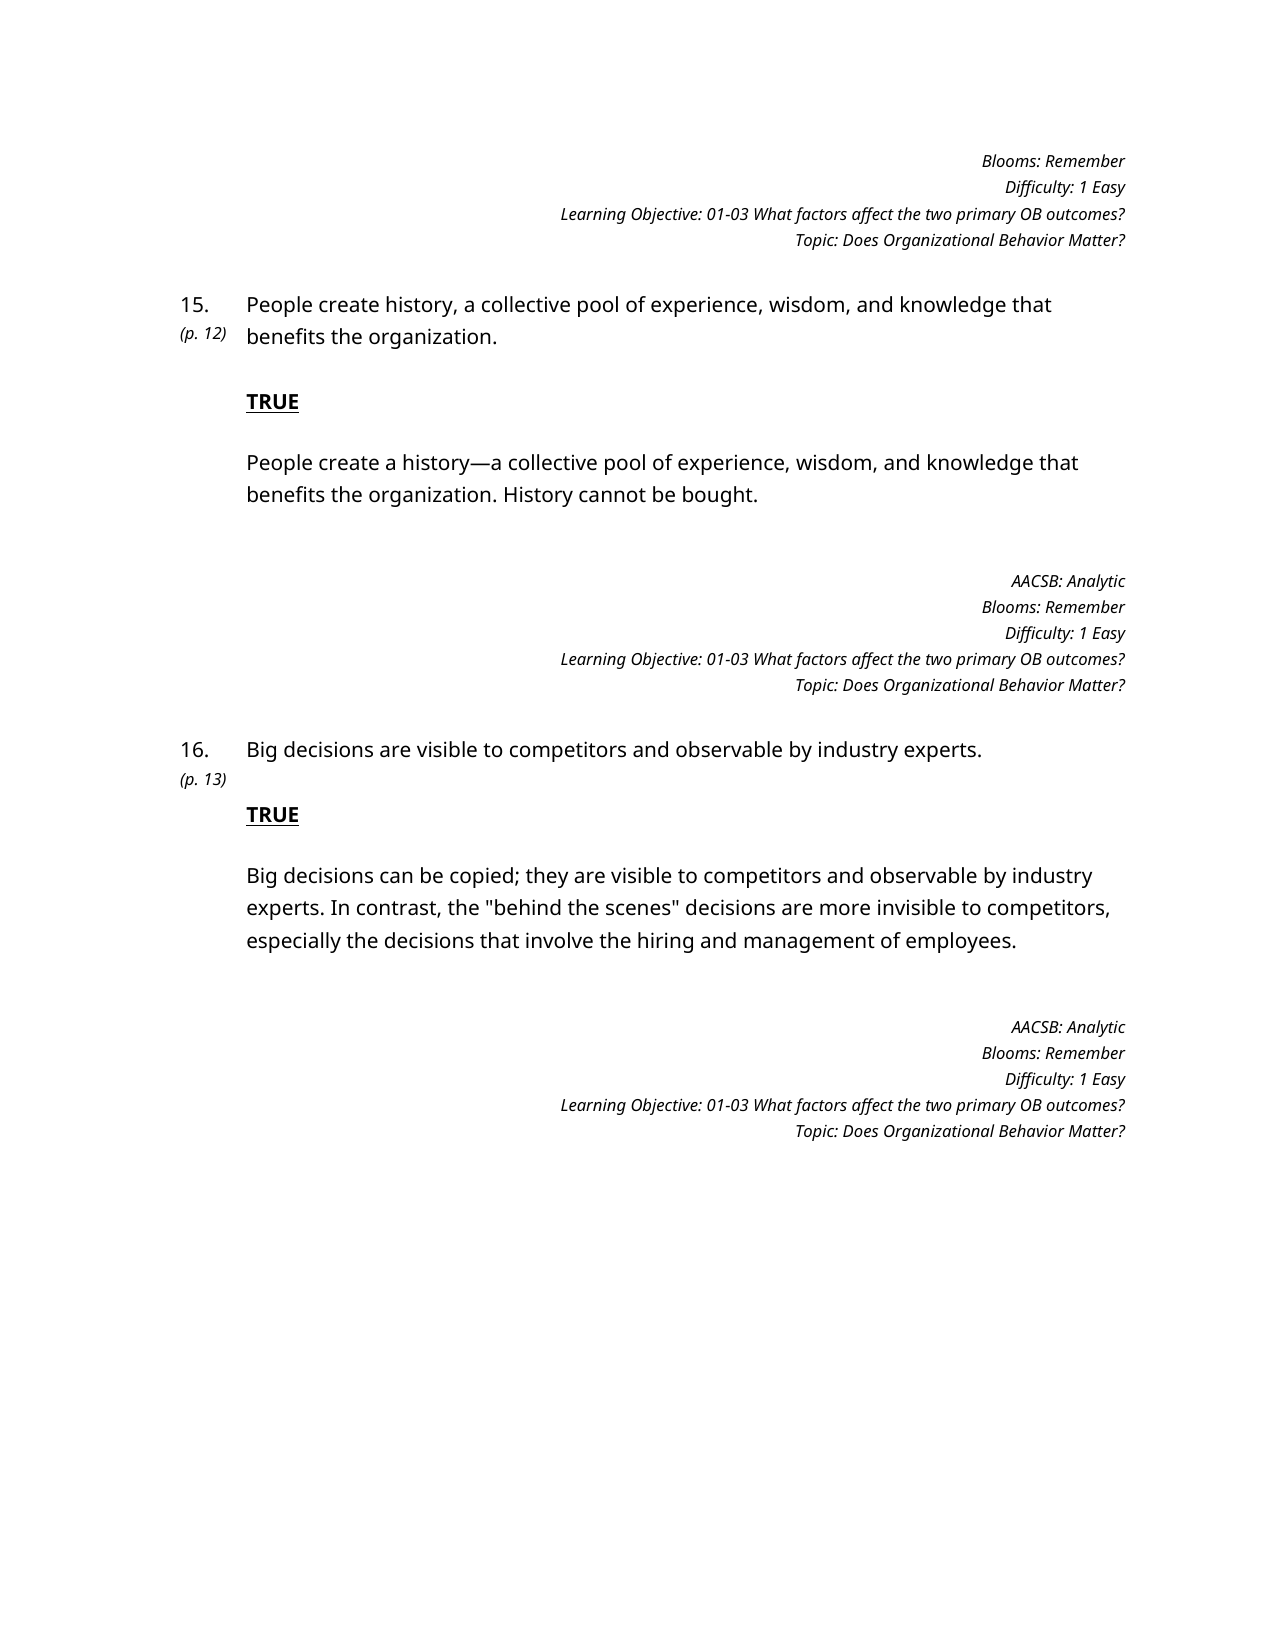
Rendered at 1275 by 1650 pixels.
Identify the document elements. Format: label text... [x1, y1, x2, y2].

table_header 15. (p. 12) [180, 290, 246, 540]
table_header Big decisions are visible to competitors and observable by industry experts. TRUE Big decisions can be copied; they are visible to competitors and observable by industry experts. In contrast, the "behind the scenes" decisions are more invisible to competitors, especially the decisions that involve the hiring and management of employees. [246, 735, 1125, 986]
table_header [180, 150, 1125, 287]
table_header People create history, a collective pool of experience, wisdom, and knowledge that benefits the organization. TRUE People create a history—a collective pool of experience, wisdom, and knowledge that benefits the organization. History cannot be bought. [246, 290, 1125, 540]
table_header 16. (p. 13) [180, 735, 246, 986]
